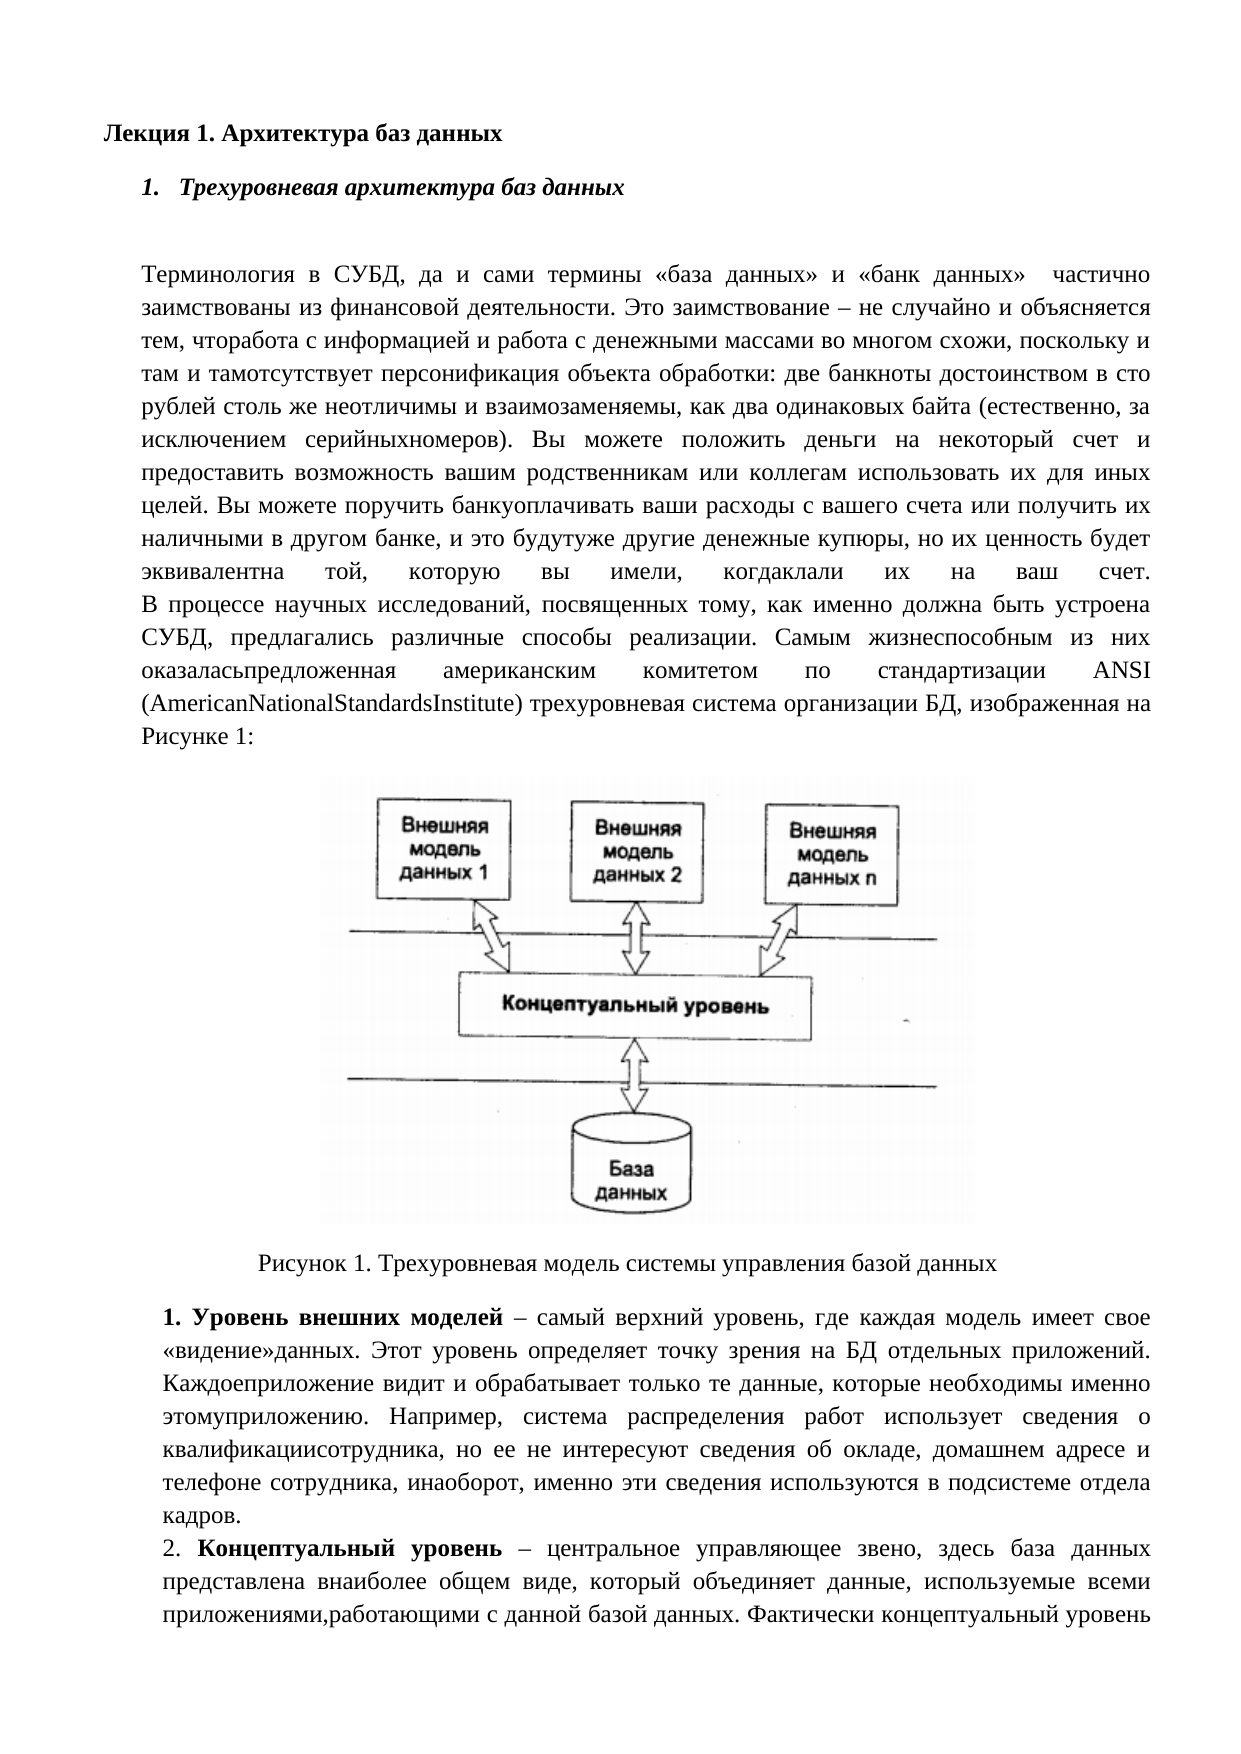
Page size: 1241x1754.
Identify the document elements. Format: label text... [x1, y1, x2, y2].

text Лекция 1. Архитектура баз данных [103, 118, 1152, 147]
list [162, 1302, 1152, 1628]
list Трехуровневая архитектура баз данных [141, 172, 1152, 201]
text Терминология в СУБД, да и сами термины «база данных» и «банк данных» частично заимствованы из финансовой деятельности. Это заимствование – не случайно и объясняется тем, чторабота с информацией и работа с денежными массами во многом схожи, поскольку и там и тамотсутствует персонификация объекта обработки: две банкноты достоинством в сто рублей столь же неотличимы и взаимозаменяемы, как два одинаковых байта (естественно, за исключением серийныхномеров). Вы можете положить деньги на некоторый счет и предоставить возможность вашим родственникам или коллегам использовать их для иных целей. Вы можете поручить банкуоплачивать ваши расходы с вашего счета или получить их наличными в другом банке, и это будутуже другие денежные купюры, но их ценность будет эквивалентна той, которую вы имели, когдаклали их на ваш счет. В процессе научных исследований, посвященных тому, как именно должна быть устроена СУБД, предлагались различные способы реализации. Самым жизнеспособным из них оказаласьпредложенная американским комитетом по стандартизации ANSI (AmericanNationalStandardsInstitute) трехуровневая система организации БД, изображенная на Рисунке 1: [141, 226, 1152, 750]
text Рисунок 1. Трехуровневая модель системы управления базой данных [103, 1248, 1152, 1277]
picture [277, 775, 978, 1224]
